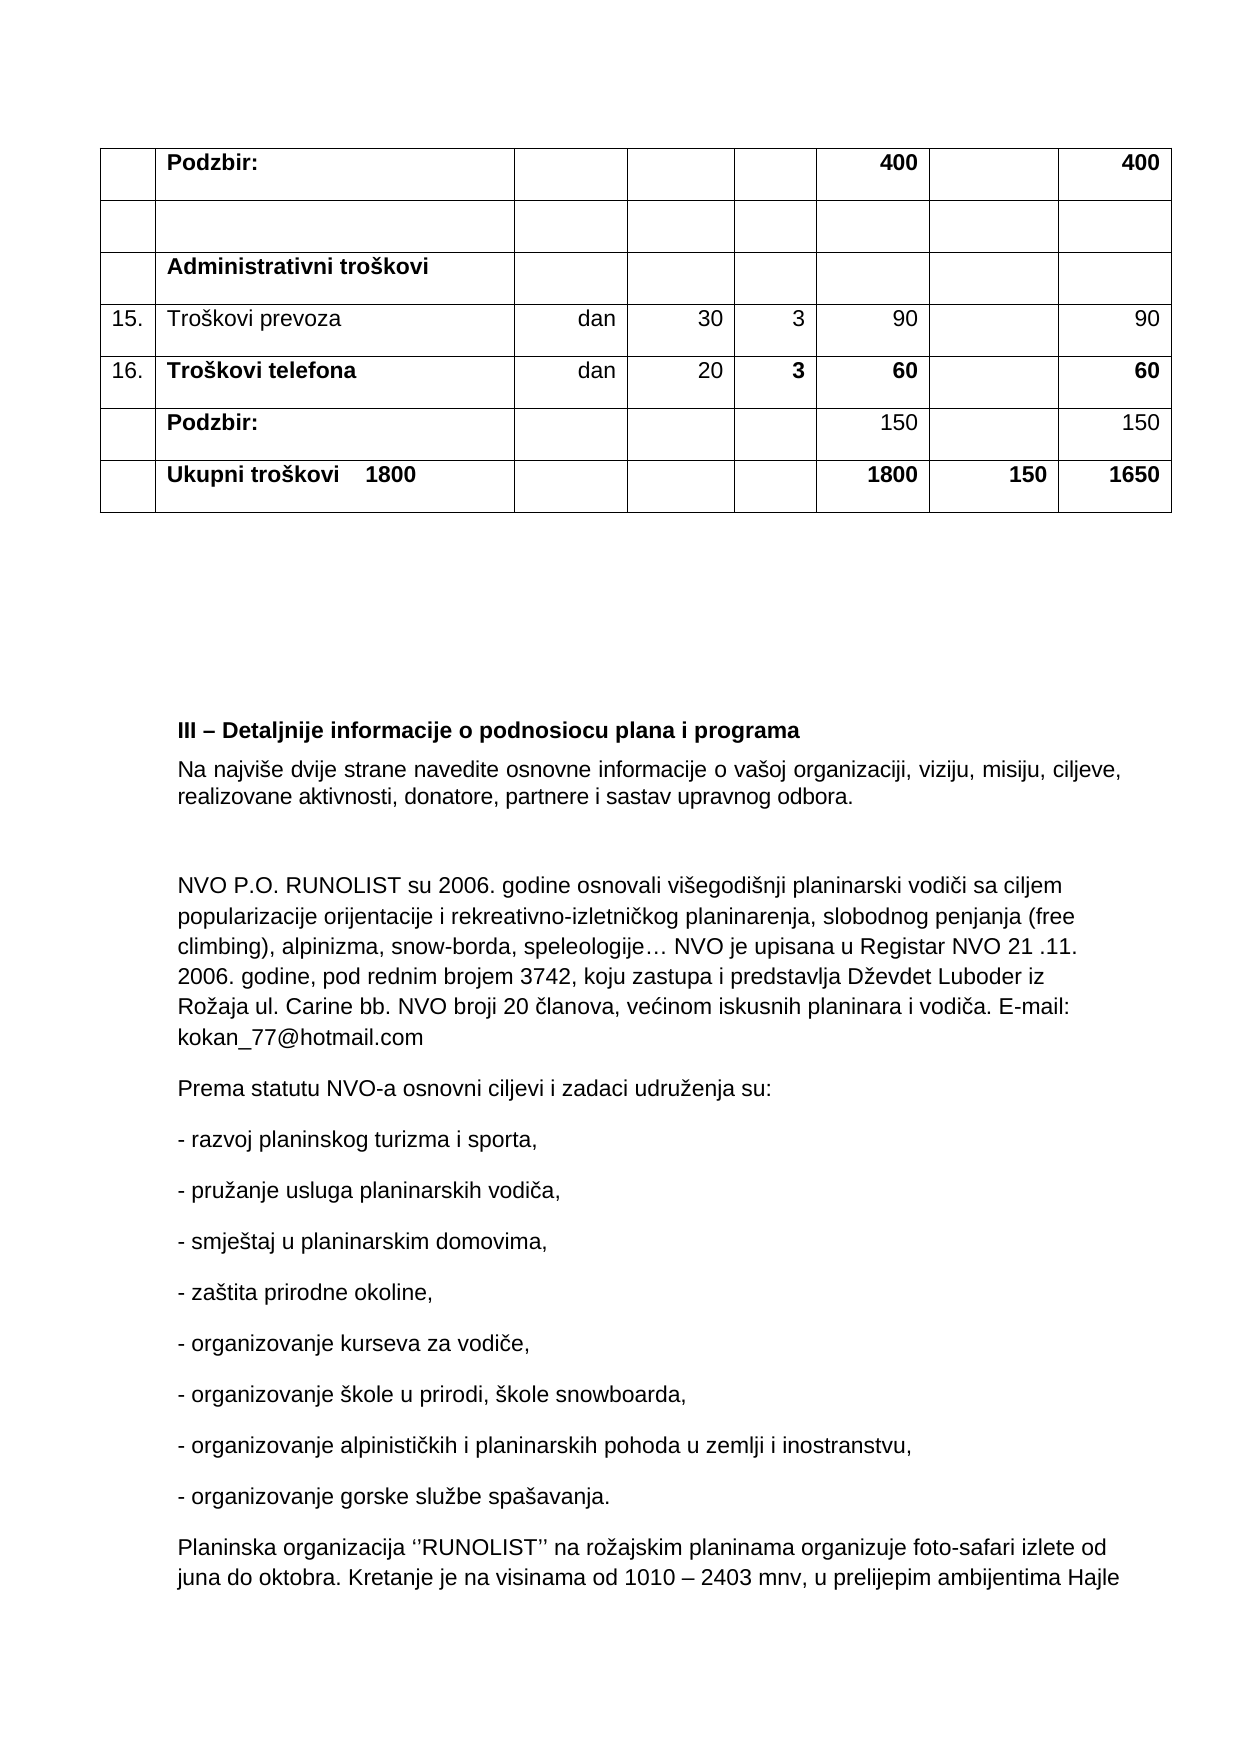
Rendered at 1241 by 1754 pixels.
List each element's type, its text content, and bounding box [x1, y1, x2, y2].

table_cell [628, 149, 734, 200]
table_cell [930, 149, 1058, 200]
text - smještaj u planinarskim domovima, [177, 1228, 1122, 1254]
table_cell [101, 201, 155, 252]
table_cell [515, 149, 627, 200]
text - organizovanje kurseva za vodiče, [177, 1330, 1122, 1356]
table_cell [930, 201, 1058, 252]
table_cell [1059, 253, 1171, 304]
table_cell [628, 253, 734, 304]
table_cell [930, 409, 1058, 460]
table_cell [101, 409, 155, 460]
text NVO P.O. RUNOLIST su 2006. godine osnovali višegodišnji planinarski vodiči sa ciljem popularizacije orijentacije i rekreativno-izletničkog planinarenja, slobodnog penjanja (free climbing), alpinizma, snow-borda, speleologije… NVO je upisana u Registar NVO 21 .11. 2006. godine, pod rednim brojem 3742, koju zastupa i predstavlja Dževdet Luboder iz Rožaja ul. Carine bb. NVO broji 20 članova, većinom iskusnih planinara i vodiča. E-mail: kokan_77@hotmail.com [177, 872, 1122, 1050]
table_cell 90 [1059, 305, 1171, 356]
text - organizovanje škole u prirodi, škole snowboarda, [177, 1381, 1122, 1407]
table_cell [101, 253, 155, 304]
text - organizovanje alpinističkih i planinarskih pohoda u zemlji i inostranstvu, [177, 1432, 1122, 1458]
table_cell 400 [1059, 149, 1171, 200]
table_cell [515, 201, 627, 252]
text - zaštita prirodne okoline, [177, 1279, 1122, 1305]
table_cell [735, 253, 816, 304]
table_cell 3 [735, 357, 816, 408]
table_cell [628, 461, 734, 512]
table_cell 30 [628, 305, 734, 356]
table_cell [930, 305, 1058, 356]
table_cell Podzbir: [156, 149, 514, 200]
table_cell 16. [101, 357, 155, 408]
table_cell 15. [101, 305, 155, 356]
table_cell 3 [735, 305, 816, 356]
table_cell [156, 201, 514, 252]
table_cell 60 [1059, 357, 1171, 408]
table_cell [735, 409, 816, 460]
table_cell [817, 201, 929, 252]
table_cell 150 [1059, 409, 1171, 460]
table_cell Podzbir: [156, 409, 514, 460]
table_cell [930, 253, 1058, 304]
table_cell Troškovi telefona [156, 357, 514, 408]
text Na najviše dvije strane navedite osnovne informacije o vašoj organizaciji, viziju, misiju, ciljeve, realizovane aktivnosti, donatore, partnere i sastav upravnog odbora. [177, 756, 1122, 809]
table_cell [515, 253, 627, 304]
table_cell [817, 253, 929, 304]
table_cell [735, 201, 816, 252]
table_cell Ukupni troškovi 1800 [156, 461, 514, 512]
table_cell 90 [817, 305, 929, 356]
text - organizovanje gorske službe spašavanja. [177, 1483, 1122, 1509]
table_cell dan [515, 357, 627, 408]
table_cell 150 [930, 461, 1058, 512]
table_cell [101, 461, 155, 512]
text - razvoj planinskog turizma i sporta, [177, 1126, 1122, 1152]
table_cell Administrativni troškovi [156, 253, 514, 304]
table_cell Troškovi prevoza [156, 305, 514, 356]
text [177, 1534, 1122, 1591]
table_cell [628, 201, 734, 252]
table_cell 1800 [817, 461, 929, 512]
table_cell [930, 357, 1058, 408]
subtitle III – Detaljnije informacije o podnosiocu plana i programa [177, 717, 1122, 744]
table_cell 150 [817, 409, 929, 460]
table_cell [515, 409, 627, 460]
text Prema statutu NVO-a osnovni ciljevi i zadaci udruženja su: [177, 1074, 1122, 1101]
table_cell dan [515, 305, 627, 356]
table_cell [515, 461, 627, 512]
table_cell [735, 149, 816, 200]
table_cell 60 [817, 357, 929, 408]
table_cell [735, 461, 816, 512]
table_cell [101, 149, 155, 200]
table_cell 400 [817, 149, 929, 200]
table_cell 1650 [1059, 461, 1171, 512]
table_cell 20 [628, 357, 734, 408]
text - pružanje usluga planinarskih vodiča, [177, 1177, 1122, 1203]
table_cell [628, 409, 734, 460]
table_cell [1059, 201, 1171, 252]
